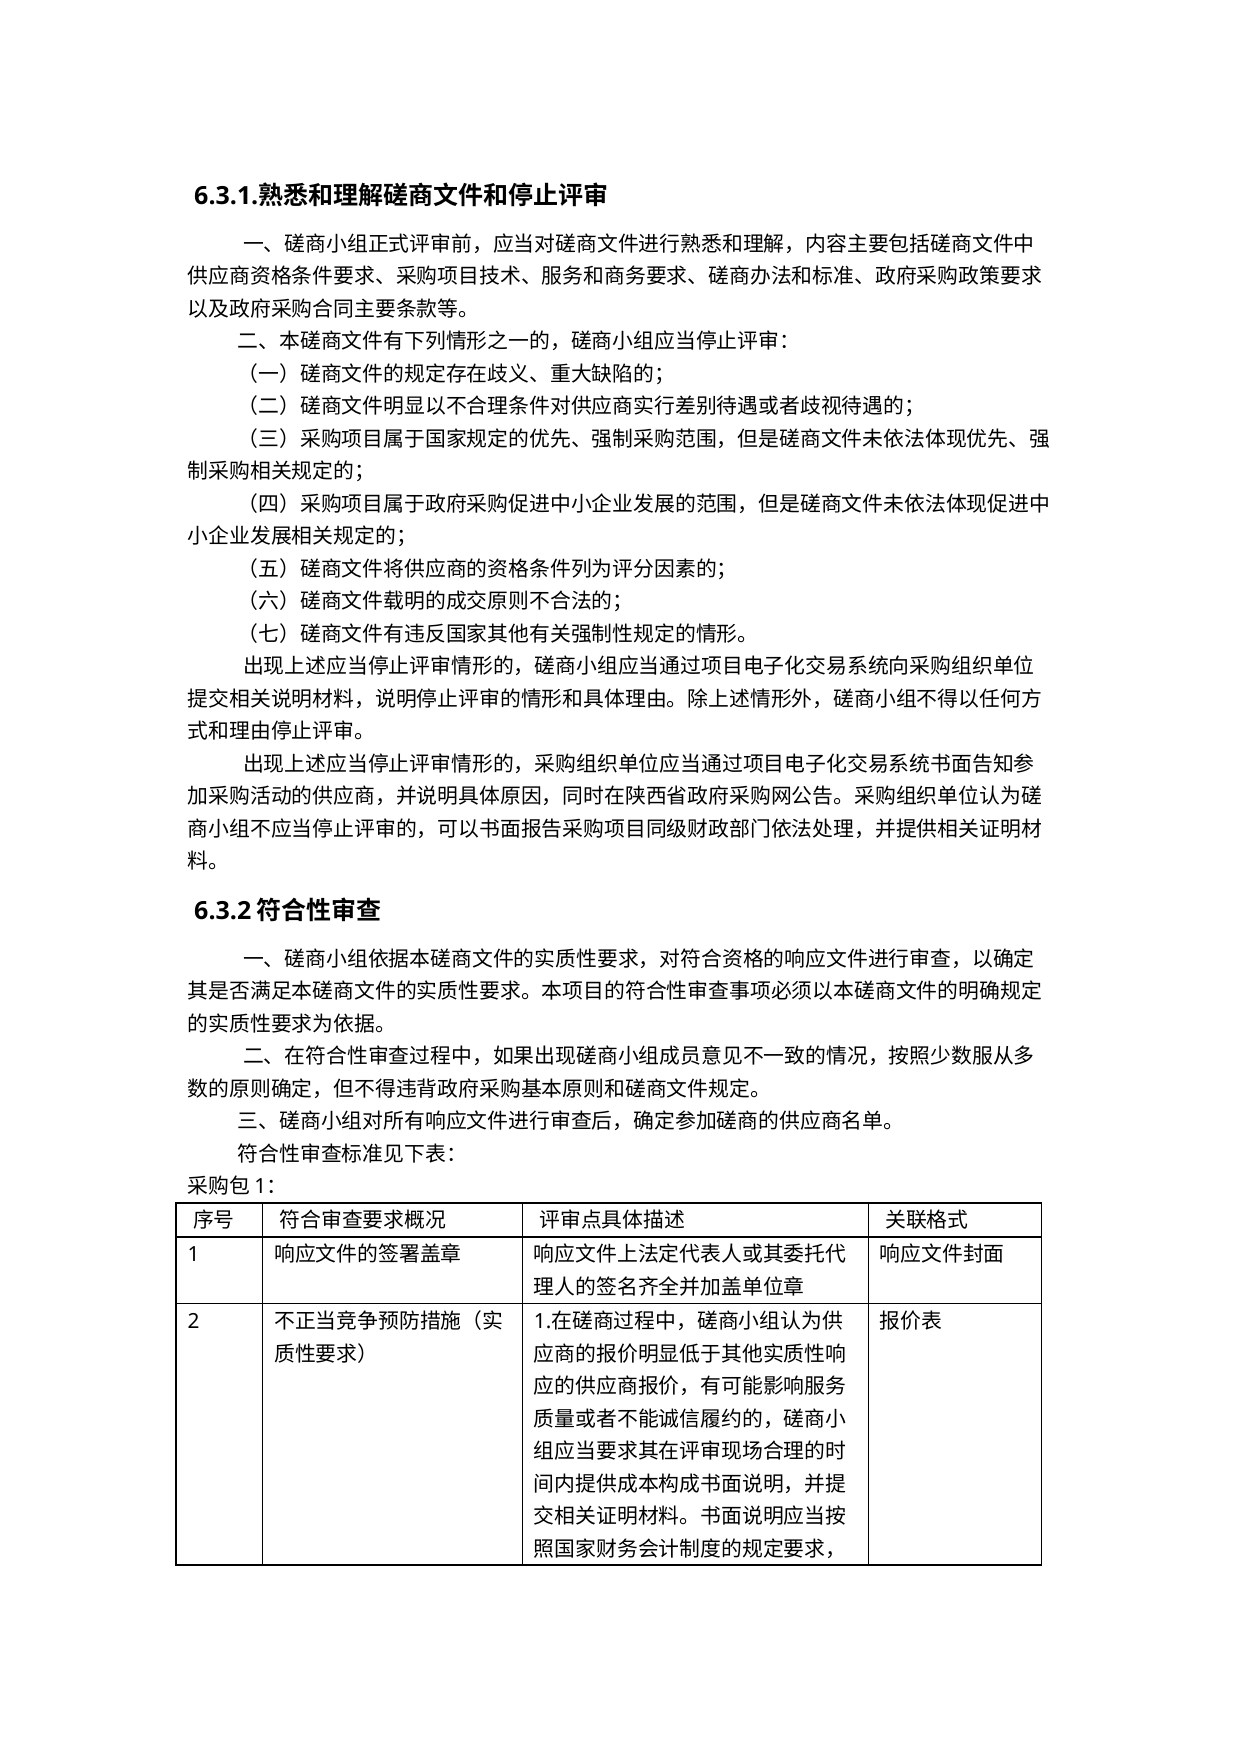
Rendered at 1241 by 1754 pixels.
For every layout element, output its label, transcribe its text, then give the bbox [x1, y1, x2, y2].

text 6.3.1.熟悉和理解磋商文件和停止评审 [187, 162, 1053, 227]
text 一、磋商小组正式评审前，应当对磋商文件进行熟悉和理解，内容主要包括磋商文件中供应商资格条件要求、采购项目技术、服务和商务要求、磋商办法和标准、政府采购政策要求以及政府采购合同主要条款等。 [187, 227, 1053, 324]
text （七）磋商文件有违反国家其他有关强制性规定的情形。 [187, 617, 1053, 649]
text （五）磋商文件将供应商的资格条件列为评分因素的； [187, 552, 1053, 584]
table_header 符合审查要求概况 [263, 1204, 522, 1236]
text 二、在符合性审查过程中，如果出现磋商小组成员意见不一致的情况，按照少数服从多数的原则确定，但不得违背政府采购基本原则和磋商文件规定。 [187, 1039, 1053, 1104]
table_cell 不正当竞争预防措施（实质性要求） [263, 1304, 522, 1564]
text 出现上述应当停止评审情形的，磋商小组应当通过项目电子化交易系统向采购组织单位提交相关说明材料，说明停止评审的情形和具体理由。除上述情形外，磋商小组不得以任何方式和理由停止评审。 [187, 649, 1053, 747]
text （六）磋商文件载明的成交原则不合法的； [187, 584, 1053, 617]
text 6.3.2符合性审查 [187, 877, 1053, 942]
table_cell 响应文件封面 [869, 1238, 1041, 1303]
text （二）磋商文件明显以不合理条件对供应商实行差别待遇或者歧视待遇的； [187, 389, 1053, 422]
text 三、磋商小组对所有响应文件进行审查后，确定参加磋商的供应商名单。 [187, 1104, 1053, 1137]
table_header 评审点具体描述 [523, 1204, 868, 1236]
text （四）采购项目属于政府采购促进中小企业发展的范围，但是磋商文件未依法体现促进中小企业发展相关规定的； [187, 487, 1053, 552]
table_header 关联格式 [869, 1204, 1041, 1236]
table_header 序号 [177, 1204, 262, 1236]
text 出现上述应当停止评审情形的，采购组织单位应当通过项目电子化交易系统书面告知参加采购活动的供应商，并说明具体原因，同时在陕西省政府采购网公告。采购组织单位认为磋商小组不应当停止评审的，可以书面报告采购项目同级财政部门依法处理，并提供相关证明材料。 [187, 747, 1053, 877]
text （一）磋商文件的规定存在歧义、重大缺陷的； [187, 357, 1053, 389]
text 一、磋商小组依据本磋商文件的实质性要求，对符合资格的响应文件进行审查，以确定其是否满足本磋商文件的实质性要求。本项目的符合性审查事项必须以本磋商文件的明确规定的实质性要求为依据。 [187, 942, 1053, 1039]
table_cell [523, 1304, 868, 1564]
table_cell 报价表 [869, 1304, 1041, 1564]
text 二、本磋商文件有下列情形之一的，磋商小组应当停止评审： [187, 324, 1053, 357]
text 采购包1： [187, 1169, 1053, 1202]
table_cell 响应文件的签署盖章 [263, 1238, 522, 1303]
table_cell 2 [177, 1304, 262, 1564]
table_cell 1 [177, 1238, 262, 1303]
text （三）采购项目属于国家规定的优先、强制采购范围，但是磋商文件未依法体现优先、强制采购相关规定的； [187, 422, 1053, 487]
text 符合性审查标准见下表： [187, 1137, 1053, 1169]
table_cell 响应文件上法定代表人或其委托代理人的签名齐全并加盖单位章 [523, 1238, 868, 1303]
